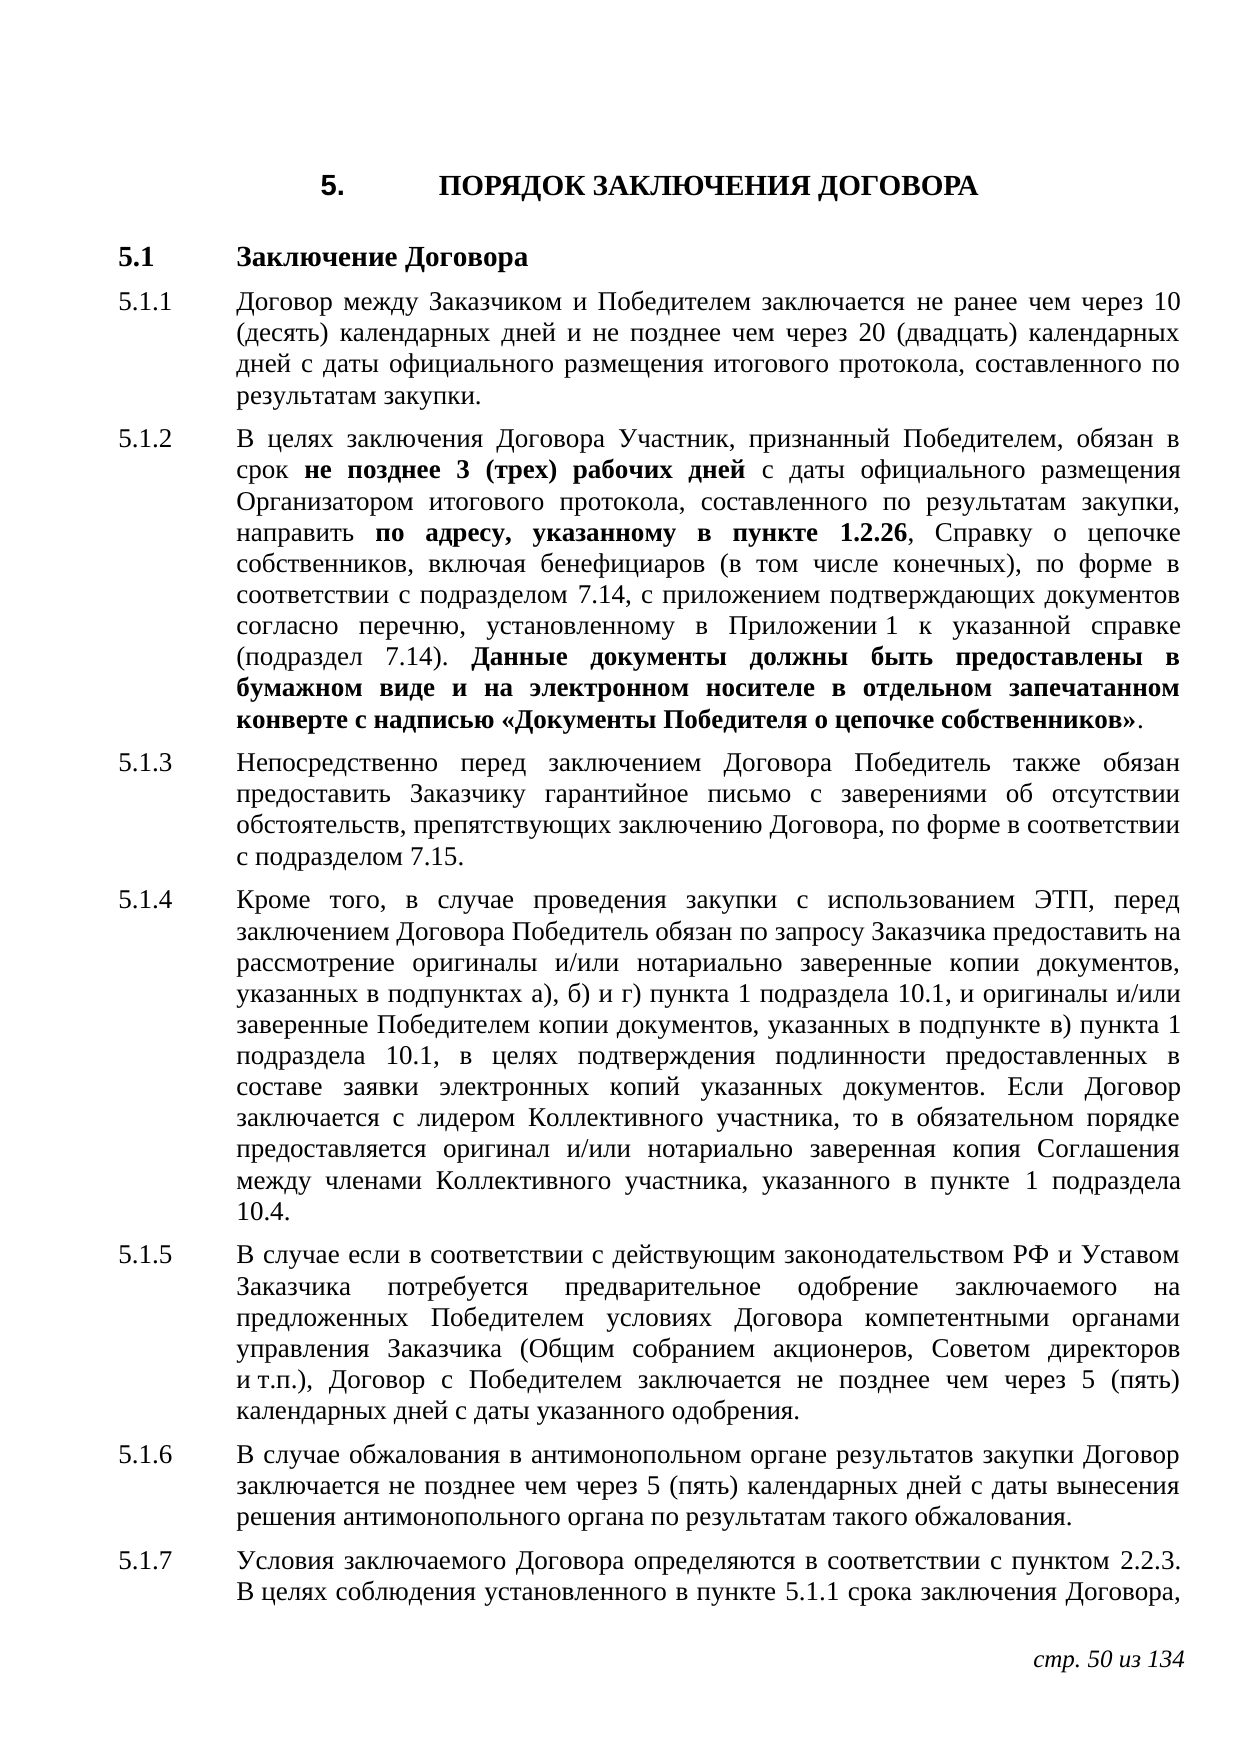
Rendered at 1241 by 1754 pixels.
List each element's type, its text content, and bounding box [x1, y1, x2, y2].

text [118, 1544, 1181, 1606]
subtitle ПОРЯДОК ЗАКЛЮЧЕНИЯ ДОГОВОРА [118, 168, 1181, 202]
subtitle Заключение Договора [118, 239, 1181, 273]
text В целях заключения Договора Участник, признанный Победителем, обязан в срок не позднее 3 (трех) рабочих дней с даты официального размещения Организатором итогового протокола, составленного по результатам закупки, направить по адресу, указанному в пункте 1.2.26, Справку о цепочке собственников, включая бенефициаров (в том числе конечных), по форме в соответствии с подразделом 7.14, с приложением подтверждающих документов согласно перечню, установленному в Приложении 1 к указанной справке (подраздел 7.14). Данные документы должны быть предоставлены в бумажном виде и на электронном носителе в отдельном запечатанном конверте с надписью «Документы Победителя о цепочке собственников». [118, 422, 1181, 734]
text В случае обжалования в антимонопольном органе результатов закупки Договор заключается не позднее чем через 5 (пять) календарных дней с даты вынесения решения антимонопольного органа по результатам такого обжалования. [118, 1438, 1181, 1531]
text Кроме того, в случае проведения закупки с использованием ЭТП, перед заключением Договора Победитель обязан по запросу Заказчика предоставить на рассмотрение оригиналы и/или нотариально заверенные копии документов, указанных в подпунктах а), б) и г) пункта 1 подраздела 10.1, и оригиналы и/или заверенные Победителем копии документов, указанных в подпункте в) пункта 1 подраздела 10.1, в целях подтверждения подлинности предоставленных в составе заявки электронных копий указанных документов. Если Договор заключается с лидером Коллективного участника, то в обязательном порядке предоставляется оригинал и/или нотариально заверенная копия Соглашения между членами Коллективного участника, указанного в пункте 1 подраздела 10.4. [118, 883, 1181, 1226]
text Непосредственно перед заключением Договора Победитель также обязан предоставить Заказчику гарантийное письмо с заверениями об отсутствии обстоятельств, препятствующих заключению Договора, по форме в соответствии с подразделом 7.15. [118, 746, 1181, 871]
text В случае если в соответствии с действующим законодательством РФ и Уставом Заказчика потребуется предварительное одобрение заключаемого на предложенных Победителем условиях Договора компетентными органами управления Заказчика (Общим собранием акционеров, Советом директоров и т.п.), Договор с Победителем заключается не позднее чем через 5 (пять) календарных дней с даты указанного одобрения. [118, 1238, 1181, 1425]
text Договор между Заказчиком и Победителем заключается не ранее чем через 10 (десять) календарных дней и не позднее чем через 20 (двадцать) календарных дней с даты официального размещения итогового протокола, составленного по результатам закупки. [118, 285, 1181, 410]
